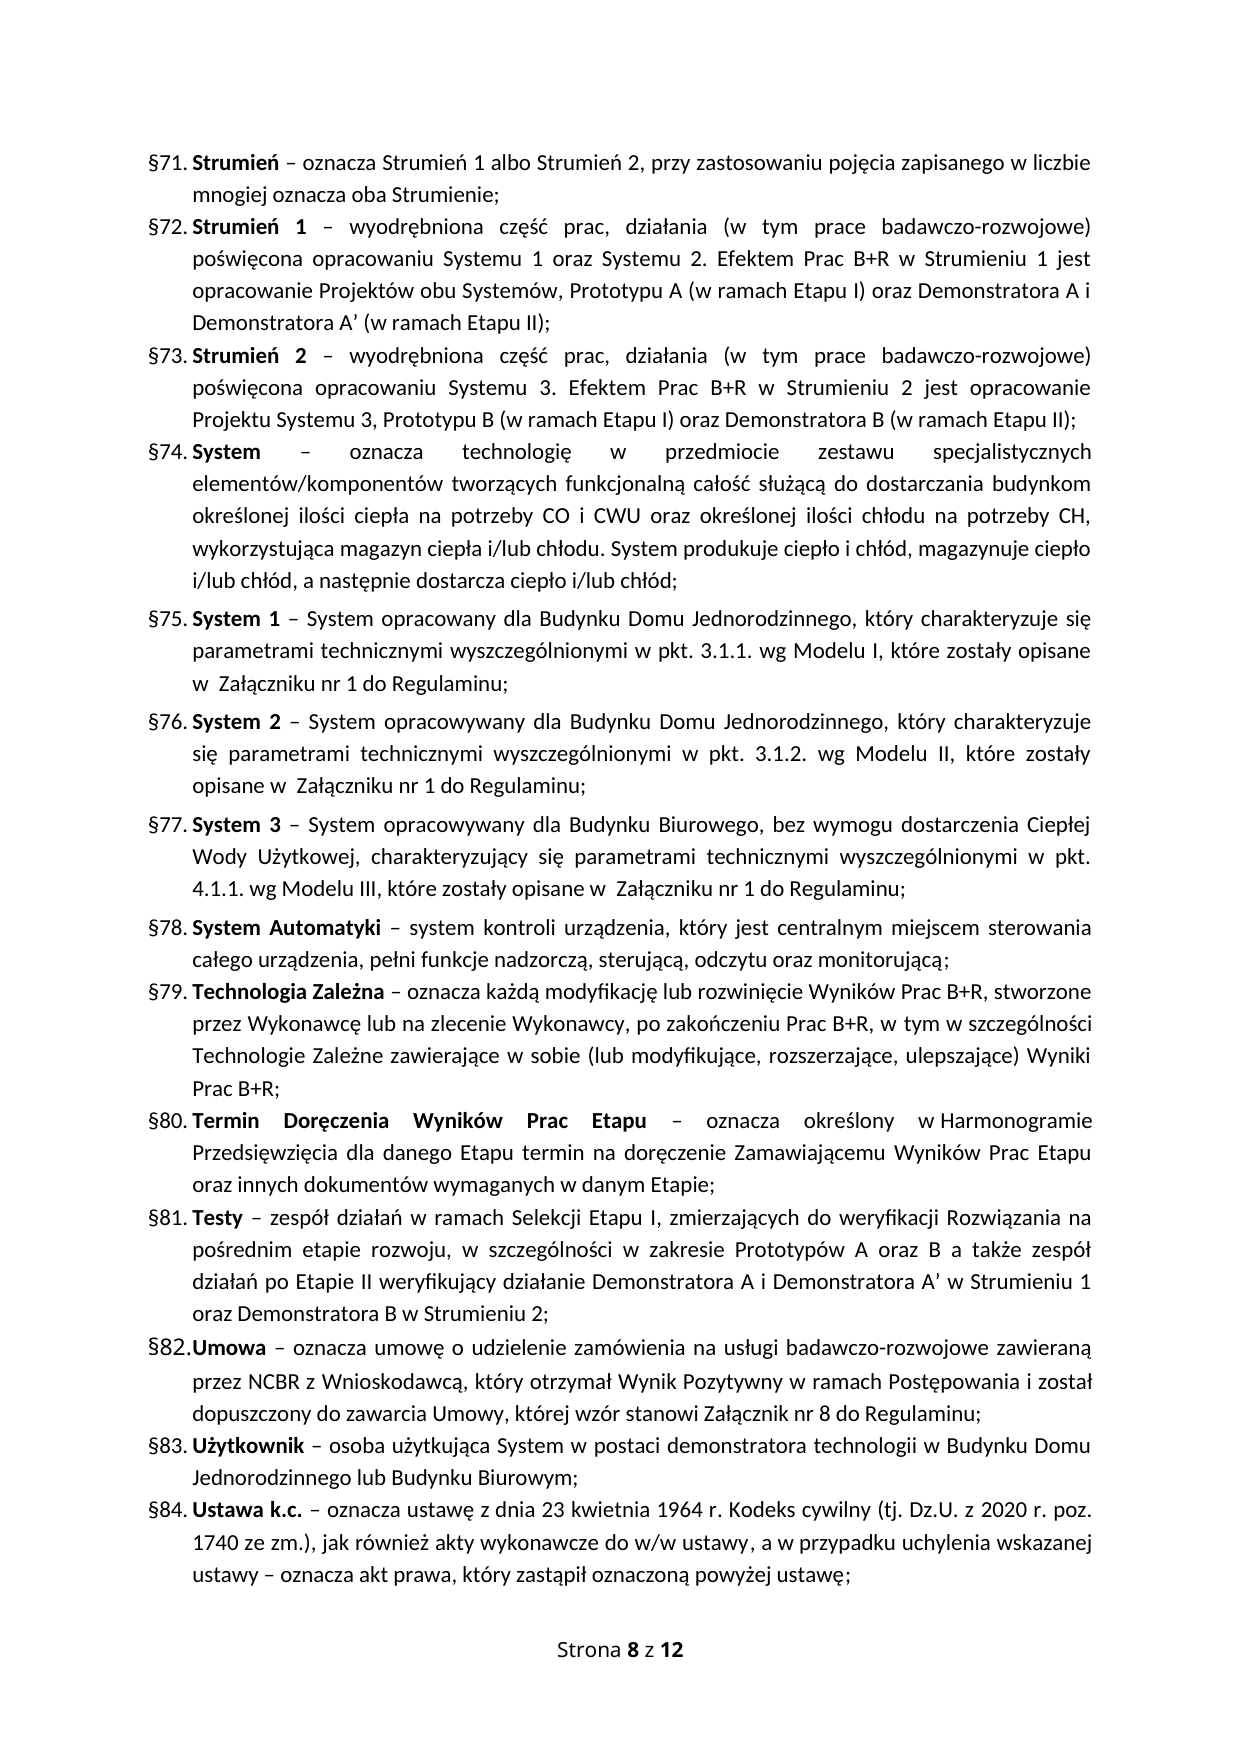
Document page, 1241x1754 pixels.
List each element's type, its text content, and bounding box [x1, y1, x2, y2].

list Technologia Zależna – oznacza każdą modyfikację lub rozwinięcie Wyników Prac B+R, stworzone przez Wykonawcę lub na zlecenie Wykonawcy, po zakończeniu Prac B+R, w tym w szczególności Technologie Zależne zawierające w sobie (lub modyfikujące, rozszerzające, ulepszające) Wyniki Prac B+R; [148, 977, 1093, 1102]
list Użytkownik – osoba użytkująca System w postaci demonstratora technologii w Budynku Domu Jednorodzinnego lub Budynku Biurowym; [148, 1431, 1093, 1491]
list Testy – zespół działań w ramach Selekcji Etapu I, zmierzających do weryfikacji Rozwiązania na pośrednim etapie rozwoju, w szczególności w zakresie Prototypów A oraz B a także zespół działań po Etapie II weryfikujący działanie Demonstratora A i Demonstratora A’ w Strumieniu 1 oraz Demonstratora B w Strumieniu 2; [148, 1203, 1093, 1327]
list Strumień 2 – wyodrębniona część prac, działania (w tym prace badawczo-rozwojowe) poświęcona opracowaniu Systemu 3. Efektem Prac B+R w Strumieniu 2 jest opracowanie Projektu Systemu 3, Prototypu B (w ramach Etapu I) oraz Demonstratora B (w ramach Etapu II); [148, 341, 1093, 433]
list System Automatyki – system kontroli urządzenia, który jest centralnym miejscem sterowania całego urządzenia, pełni funkcje nadzorczą, sterującą, odczytu oraz monitorującą; [148, 913, 1093, 973]
list Umowa – oznacza umowę o udzielenie zamówienia na usługi badawczo-rozwojowe zawieraną przez NCBR z Wnioskodawcą, który otrzymał Wynik Pozytywny w ramach Postępowania i został dopuszczony do zawarcia Umowy, której wzór stanowi Załącznik nr 8 do Regulaminu; [148, 1331, 1093, 1427]
list System 1 – System opracowany dla Budynku Domu Jednorodzinnego, który charakteryzuje się parametrami technicznymi wyszczególnionymi w pkt. 3.1.1. wg Modelu I, które zostały opisane w Załączniku nr 1 do Regulaminu; [148, 604, 1093, 697]
list Strumień 1 – wyodrębniona część prac, działania (w tym prace badawczo-rozwojowe) poświęcona opracowaniu Systemu 1 oraz Systemu 2. Efektem Prac B+R w Strumieniu 1 jest opracowanie Projektów obu Systemów, Prototypu A (w ramach Etapu I) oraz Demonstratora A i Demonstratora A’ (w ramach Etapu II); [148, 212, 1093, 337]
list Strumień – oznacza Strumień 1 albo Strumień 2, przy zastosowaniu pojęcia zapisanego w liczbie mnogiej oznacza oba Strumienie; [148, 148, 1093, 208]
list Ustawa k.c. – oznacza ustawę z dnia 23 kwietnia 1964 r. Kodeks cywilny (tj. Dz.U. z 2020 r. poz. 1740 ze zm.), jak również akty wykonawcze do w/w ustawy, a w przypadku uchylenia wskazanej ustawy – oznacza akt prawa, który zastąpił oznaczoną powyżej ustawę; [148, 1496, 1093, 1588]
list Termin Doręczenia Wyników Prac Etapu – oznacza określony w Harmonogramie Przedsięwzięcia dla danego Etapu termin na doręczenie Zamawiającemu Wyników Prac Etapu oraz innych dokumentów wymaganych w danym Etapie; [148, 1106, 1093, 1198]
list System 2 – System opracowywany dla Budynku Domu Jednorodzinnego, który charakteryzuje się parametrami technicznymi wyszczególnionymi w pkt. 3.1.2. wg Modelu II, które zostały opisane w Załączniku nr 1 do Regulaminu; [148, 707, 1093, 800]
list System 3 – System opracowywany dla Budynku Biurowego, bez wymogu dostarczenia Ciepłej Wody Użytkowej, charakteryzujący się parametrami technicznymi wyszczególnionymi w pkt. 4.1.1. wg Modelu III, które zostały opisane w Załączniku nr 1 do Regulaminu; [148, 810, 1093, 902]
list System – oznacza technologię w przedmiocie zestawu specjalistycznych elementów/komponentów tworzących funkcjonalną całość służącą do dostarczania budynkom określonej ilości ciepła na potrzeby CO i CWU oraz określonej ilości chłodu na potrzeby CH, wykorzystująca magazyn ciepła i/lub chłodu. System produkuje ciepło i chłód, magazynuje ciepło i/lub chłód, a następnie dostarcza ciepło i/lub chłód; [148, 437, 1093, 594]
